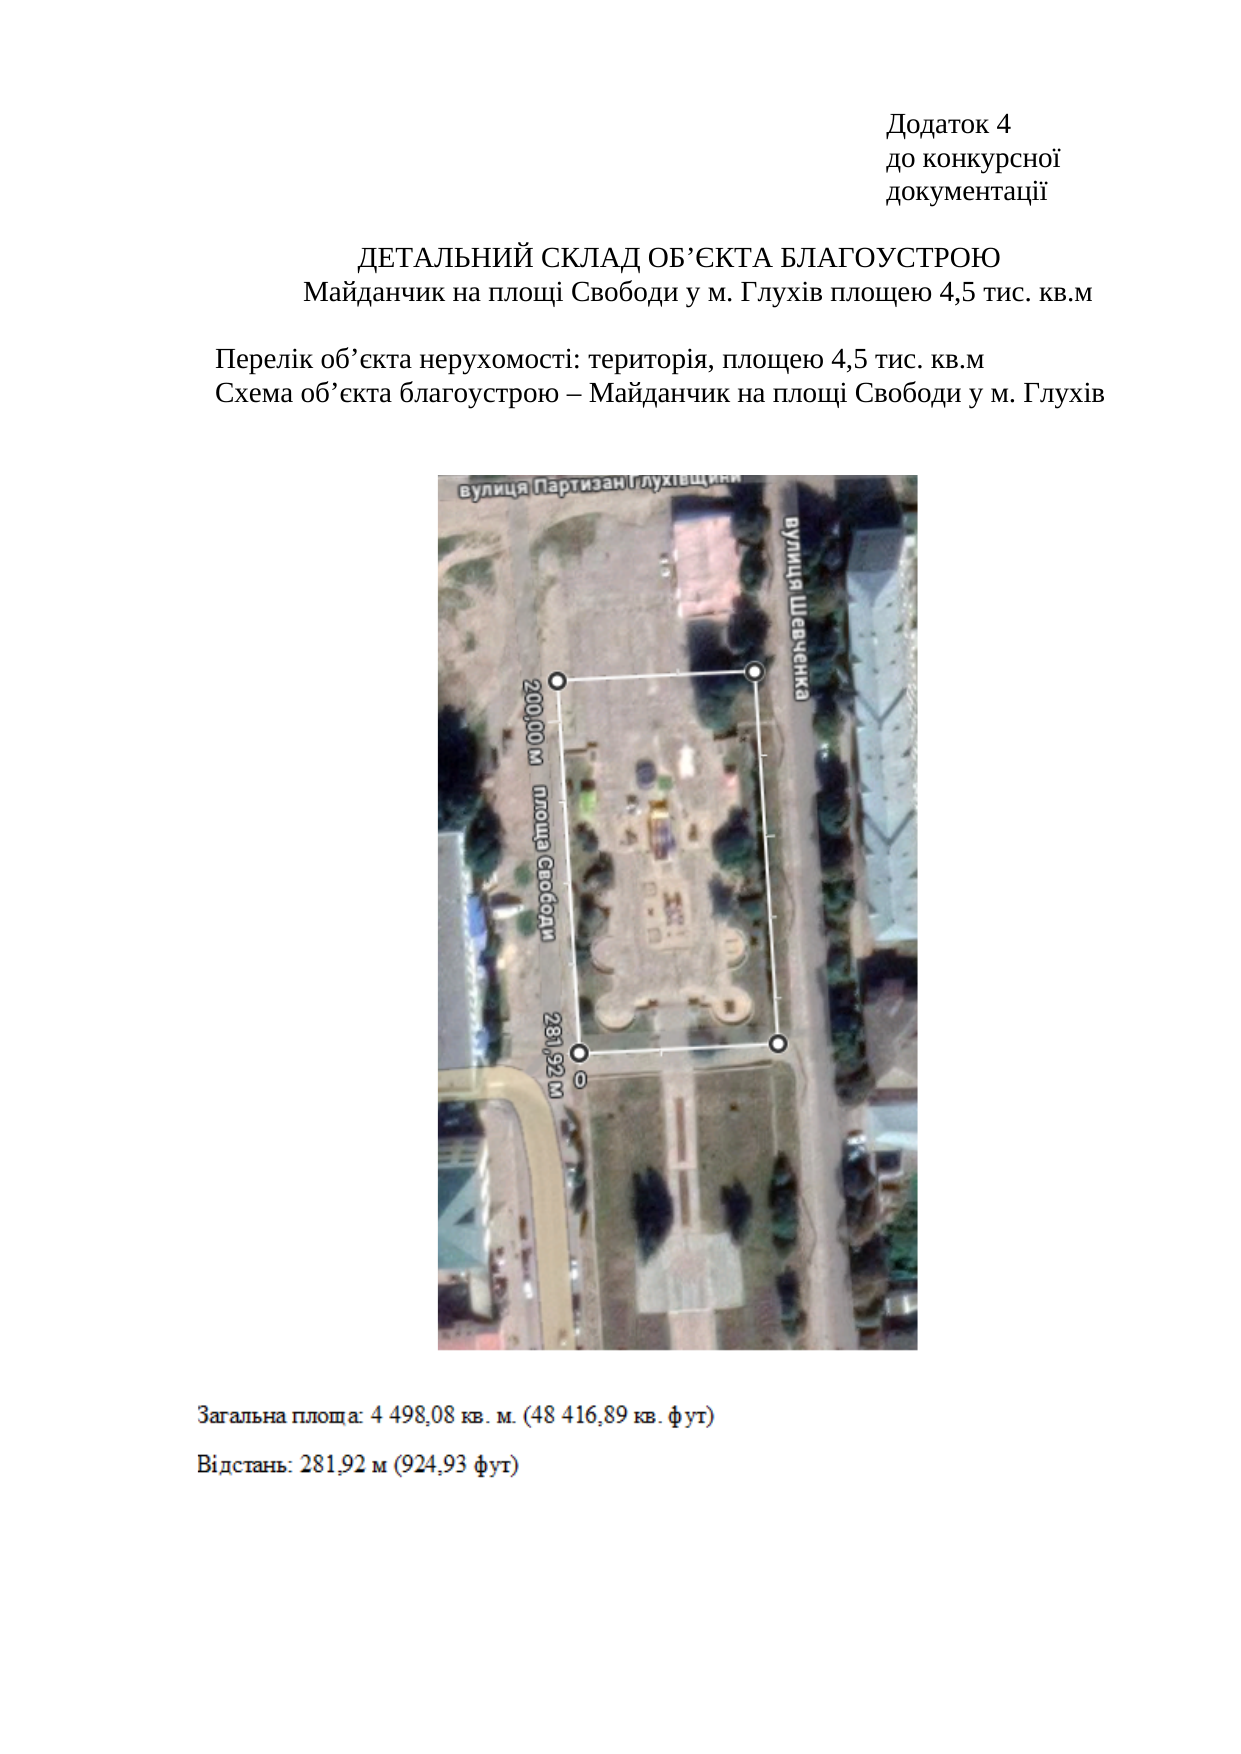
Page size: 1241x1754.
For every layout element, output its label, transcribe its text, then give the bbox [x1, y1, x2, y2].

picture [437, 475, 921, 1352]
text Схема об’єкта благоустрою – Майданчик на площі Свободи у м. Глухів [215, 375, 1181, 408]
text Перелік об’єкта нерухомості: територія, площею 4,5 тис. кв.м [215, 341, 1181, 375]
text до конкурсної документації [886, 140, 1181, 207]
text Додаток 4 [886, 106, 1181, 140]
text Майданчик на площі Свободи у м. Глухів площею 4,5 тис. кв.м [215, 274, 1181, 308]
text ДЕТАЛЬНИЙ СКЛАД ОБ’ЄКТА БЛАГОУСТРОЮ [177, 241, 1181, 274]
picture [197, 1402, 1161, 1498]
